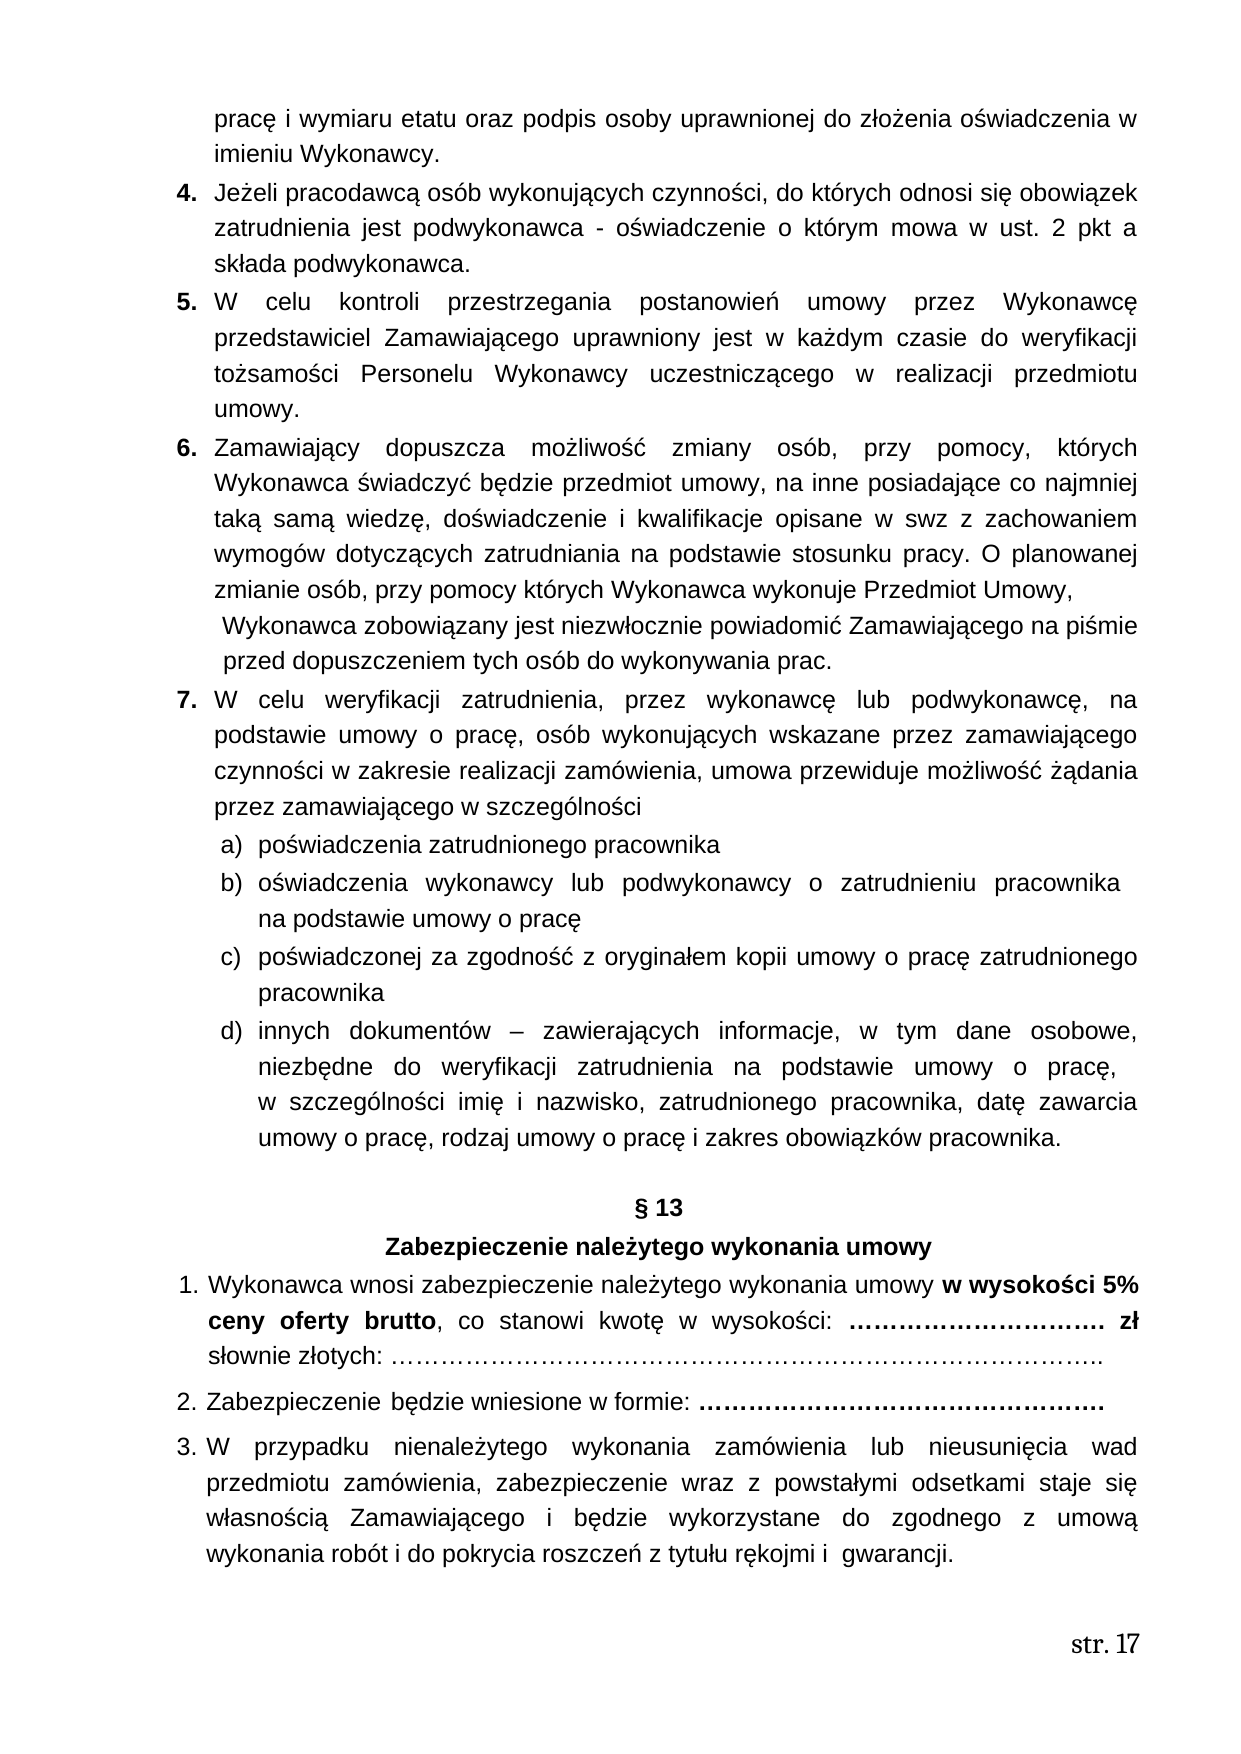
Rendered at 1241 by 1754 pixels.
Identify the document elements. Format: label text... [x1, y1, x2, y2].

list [176, 104, 1139, 168]
list innych dokumentów – zawierających informacje, w tym dane osobowe, niezbędne do weryfikacji zatrudnienia na podstawie umowy o pracę, w szczególności imię i nazwisko, zatrudnionego pracownika, datę zawarcia umowy o pracę, rodzaj umowy o pracę i zakres obowiązków pracownika. [220, 1016, 1139, 1152]
list oświadczenia wykonawcy lub podwykonawcy o zatrudnieniu pracownika na podstawie umowy o pracę [220, 868, 1139, 933]
list Zamawiający dopuszcza możliwość zmiany osób, przy pomocy, których Wykonawca świadczyć będzie przedmiot umowy, na inne posiadające co najmniej taką samą wiedzę, doświadczenie i kwalifikacje opisane w swz z zachowaniem wymogów dotyczących zatrudniania na podstawie stosunku pracy. O planowanej zmianie osób, przy pomocy których Wykonawca wykonuje Przedmiot Umowy, [176, 433, 1139, 604]
list W celu kontroli przestrzegania postanowień umowy przez Wykonawcę przedstawiciel Zamawiającego uprawniony jest w każdym czasie do weryfikacji tożsamości Personelu Wykonawcy uczestniczącego w realizacji przedmiotu umowy. [176, 287, 1139, 423]
list Zabezpieczenie będzie wniesione w formie: …………………………………………. [176, 1387, 1139, 1415]
list Wykonawca wnosi zabezpieczenie należytego wykonania umowy w wysokości 5% ceny oferty brutto, co stanowi kwotę w wysokości: …………………………. zł słownie złotych: ………………………………………………………………………….. [178, 1270, 1139, 1370]
list W przypadku nienależytego wykonania zamówienia lub nieusunięcia wad przedmiotu zamówienia, zabezpieczenie wraz z powstałymi odsetkami staje się własnością Zamawiającego i będzie wykorzystane do zgodnego z umową wykonania robót i do pokrycia roszczeń z tytułu rękojmi i gwarancji. [176, 1432, 1139, 1567]
list Jeżeli pracodawcą osób wykonujących czynności, do których odnosi się obowiązek zatrudnienia jest podwykonawca - oświadczenie o którym mowa w ust. 2 pkt a składa podwykonawca. [176, 178, 1139, 278]
list poświadczenia zatrudnionego pracownika [220, 830, 1139, 859]
text Zabezpieczenie należytego wykonania umowy [236, 1232, 1082, 1260]
text § 13 [236, 1193, 1081, 1222]
list poświadczonej za zgodność z oryginałem kopii umowy o pracę zatrudnionego pracownika [220, 942, 1139, 1007]
list W celu weryfikacji zatrudnienia, przez wykonawcę lub podwykonawcę, na podstawie umowy o pracę, osób wykonujących wskazane przez zamawiającego czynności w zakresie realizacji zamówienia, umowa przewiduje możliwość żądania przez zamawiającego w szczególności [176, 685, 1139, 820]
text Wykonawca zobowiązany jest niezwłocznie powiadomić Zamawiającego na piśmie przed dopuszczeniem tych osób do wykonywania prac. [222, 611, 1139, 675]
